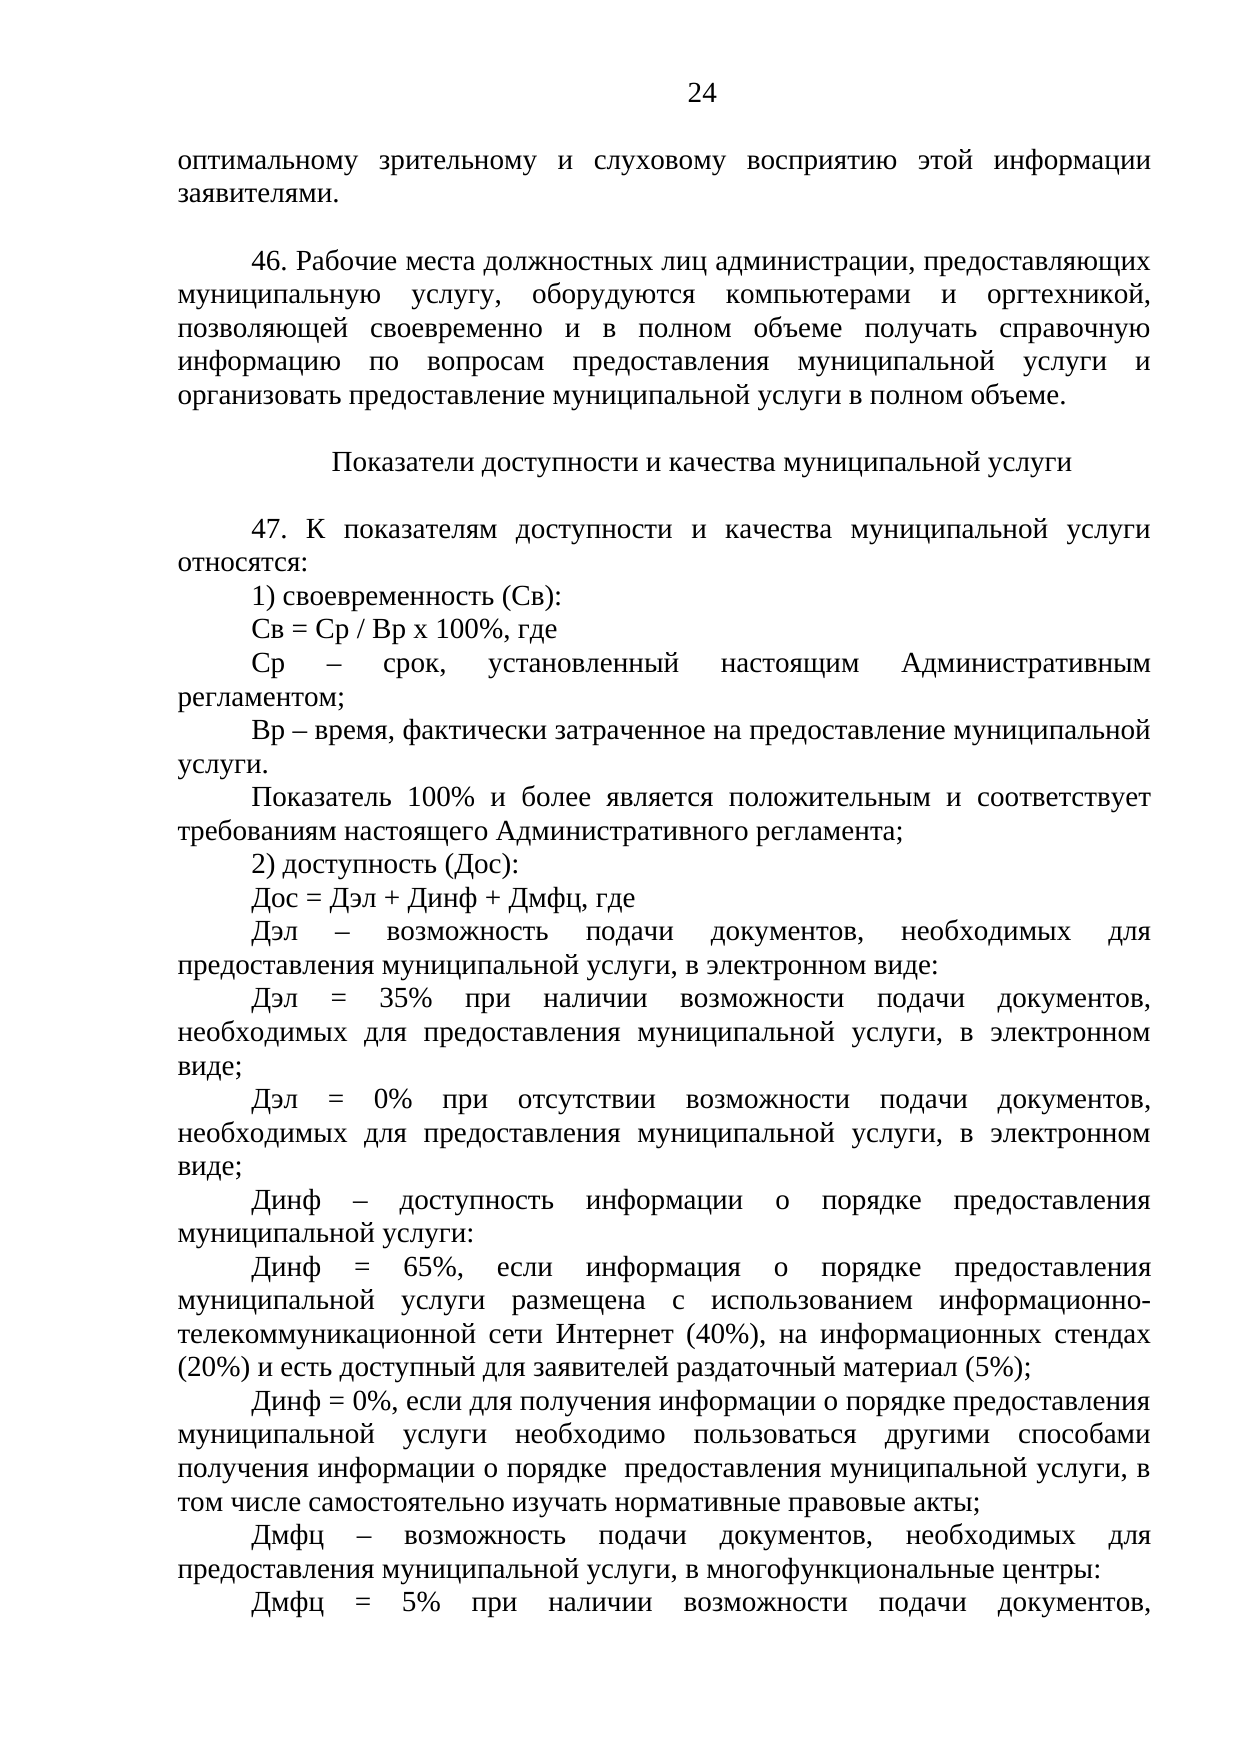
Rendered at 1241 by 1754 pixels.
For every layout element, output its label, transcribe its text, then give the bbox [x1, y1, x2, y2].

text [177, 142, 1152, 209]
text Динф – доступность информации о порядке предоставления муниципальной услуги: [177, 1182, 1152, 1249]
text Дэл = 35% при наличии возможности подачи документов, необходимых для предоставления муниципальной услуги, в электронном виде; [177, 981, 1152, 1081]
text 1) своевременность (Св): [177, 578, 1152, 612]
text Показатель 100% и более является положительным и соответствует требованиям настоящего Административного регламента; [177, 779, 1152, 846]
text Дмфц – возможность подачи документов, необходимых для предоставления муниципальной услуги, в многофункциональные центры: [177, 1517, 1152, 1584]
text 2) доступность (Дос): [177, 846, 1152, 880]
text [177, 1584, 1152, 1618]
text Ср – срок, установленный настоящим Административным регламентом; [177, 645, 1152, 712]
text Показатели доступности и качества муниципальной услуги [177, 444, 1152, 477]
text Св = Ср / Вр x 100%, где [177, 612, 1152, 645]
text Дэл = 0% при отсутствии возможности подачи документов, необходимых для предоставления муниципальной услуги, в электронном виде; [177, 1081, 1152, 1182]
text Вр – время, фактически затраченное на предоставление муниципальной услуги. [177, 712, 1152, 779]
text Динф = 0%, если для получения информации о порядке предоставления муниципальной услуги необходимо пользоваться другими способами получения информации о порядке предоставления муниципальной услуги, в том числе самостоятельно изучать нормативные правовые акты; [177, 1383, 1152, 1517]
text Дэл – возможность подачи документов, необходимых для предоставления муниципальной услуги, в электронном виде: [177, 913, 1152, 981]
text 46. Рабочие места должностных лиц администрации, предоставляющих муниципальную услугу, оборудуются компьютерами и оргтехникой, позволяющей своевременно и в полном объеме получать справочную информацию по вопросам предоставления муниципальной услуги и организовать предоставление муниципальной услуги в полном объеме. [177, 243, 1152, 410]
text Дос = Дэл + Динф + Дмфц, где [177, 880, 1152, 913]
text Динф = 65%, если информация о порядке предоставления муниципальной услуги размещена с использованием информационно-телекоммуникационной сети Интернет (40%), на информационных стендах (20%) и есть доступный для заявителей раздаточный материал (5%); [177, 1249, 1152, 1383]
text 47. К показателям доступности и качества муниципальной услуги относятся: [177, 511, 1152, 578]
